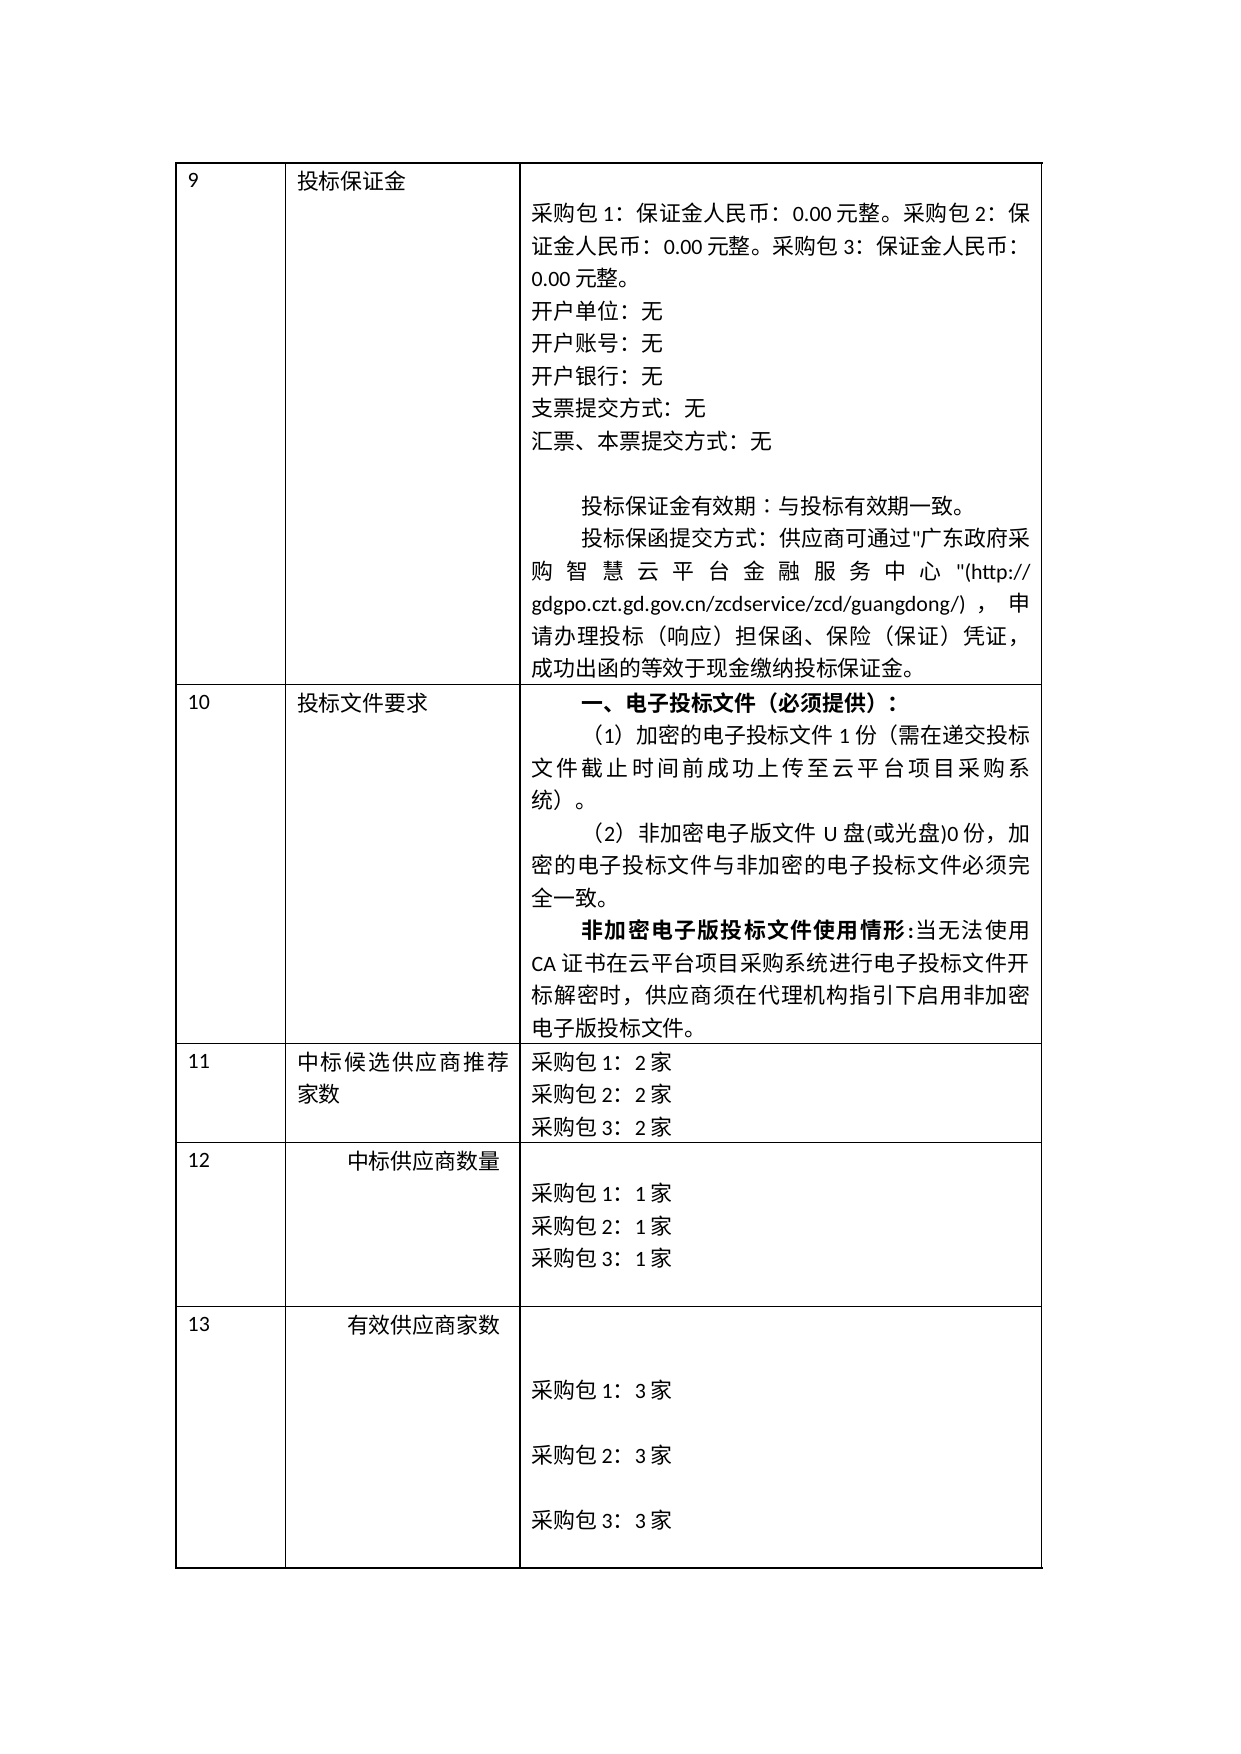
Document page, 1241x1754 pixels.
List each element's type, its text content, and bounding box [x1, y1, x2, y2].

table_cell 13 [177, 1307, 285, 1567]
table_cell 采购包1：1家 采购包2：1家 采购包3：1家 [521, 1143, 1041, 1306]
table_cell 一、电子投标文件（必须提供）： （1）加密的电子投标文件 1 份（需在递交投标文件截止时间前成功上传至云平台项目采购系统）。 （2）非加密电子版文件 U 盘(或光盘)0份，加密的电子投标文件与非加密的电子投标文件必须完全一致。 非加密电子版投标文件使用情形:当无法使用 CA 证书在云平台项目采购系统进行电子投标文件开标解密时，供应商须在代理机构指引下启用非加密电子版投标文件。 [521, 685, 1041, 1043]
table_cell 11 [177, 1044, 285, 1142]
table_cell 12 [177, 1143, 285, 1306]
table_cell 中标供应商数量 [286, 1143, 519, 1306]
table_cell 投标保证金 [286, 164, 519, 683]
table_cell 10 [177, 685, 285, 1043]
table_cell 投标文件要求 [286, 685, 519, 1043]
table_cell 采购包1：保证金人民币：0.00元整。采购包2：保证金人民币：0.00元整。采购包3：保证金人民币：0.00元整。 开户单位：无 开户账号：无 开户银行：无 支票提交方式：无 汇票、本票提交方式：无 投标保证金有效期∶与投标有效期一致。 投标保函提交方式：供应商可通过"广东政府采购智慧云平台金融服务中心"(http://gdgpo.czt.gd.gov.cn/zcdservice/zcd/guangdong/)，申请办理投标（响应）担保函、保险（保证）凭证，成功出函的等效于现金缴纳投标保证金。 [521, 164, 1041, 683]
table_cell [521, 1307, 1041, 1567]
table_cell 9 [177, 164, 285, 683]
table_cell 中标候选供应商推荐家数 [286, 1044, 519, 1142]
table_cell 采购包1：2家 采购包2：2家 采购包3：2家 [521, 1044, 1041, 1142]
table_cell 有效供应商家数 [286, 1307, 519, 1567]
